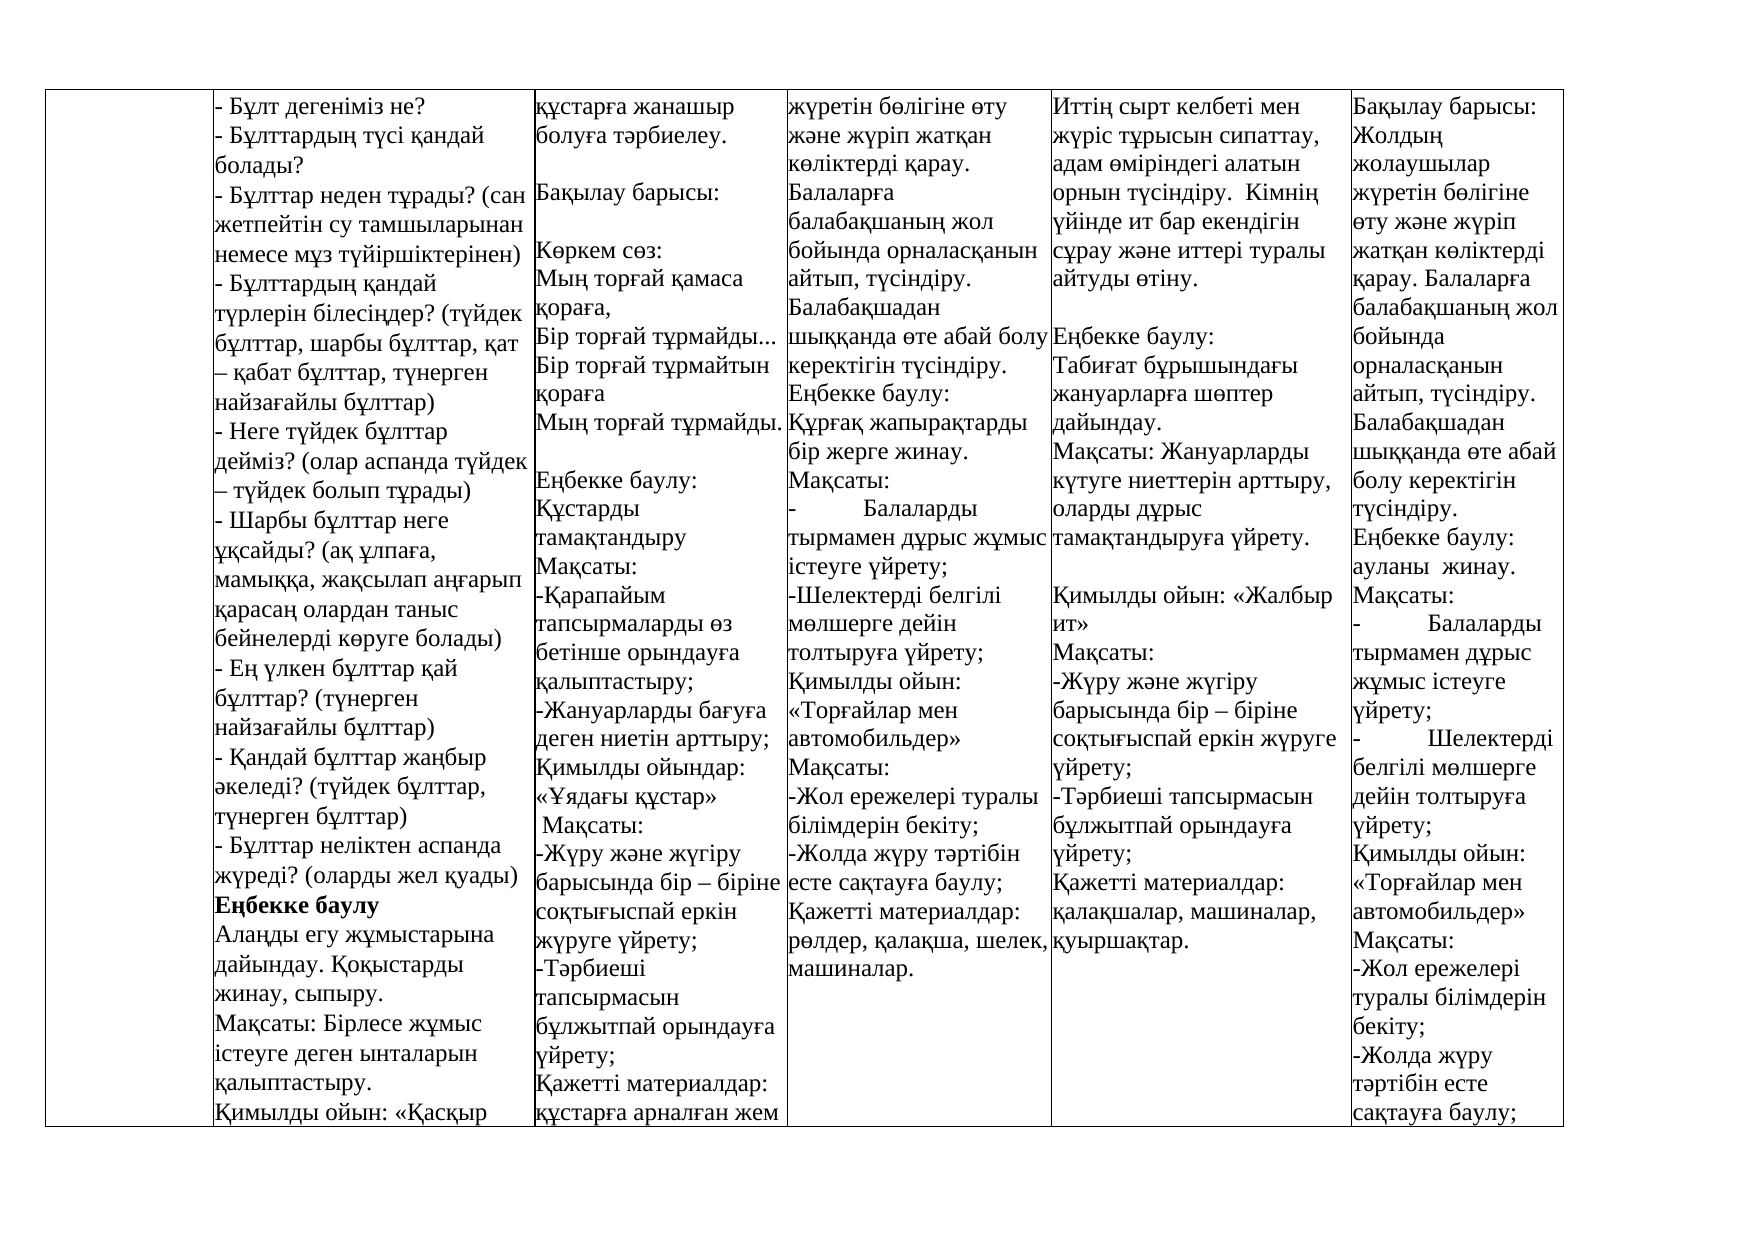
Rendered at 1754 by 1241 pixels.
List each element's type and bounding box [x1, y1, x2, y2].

table_cell [1052, 90, 1351, 1126]
table_cell [536, 90, 787, 1126]
table_cell [788, 90, 1051, 1126]
table_cell [214, 90, 534, 1126]
table_cell [1352, 90, 1563, 1126]
